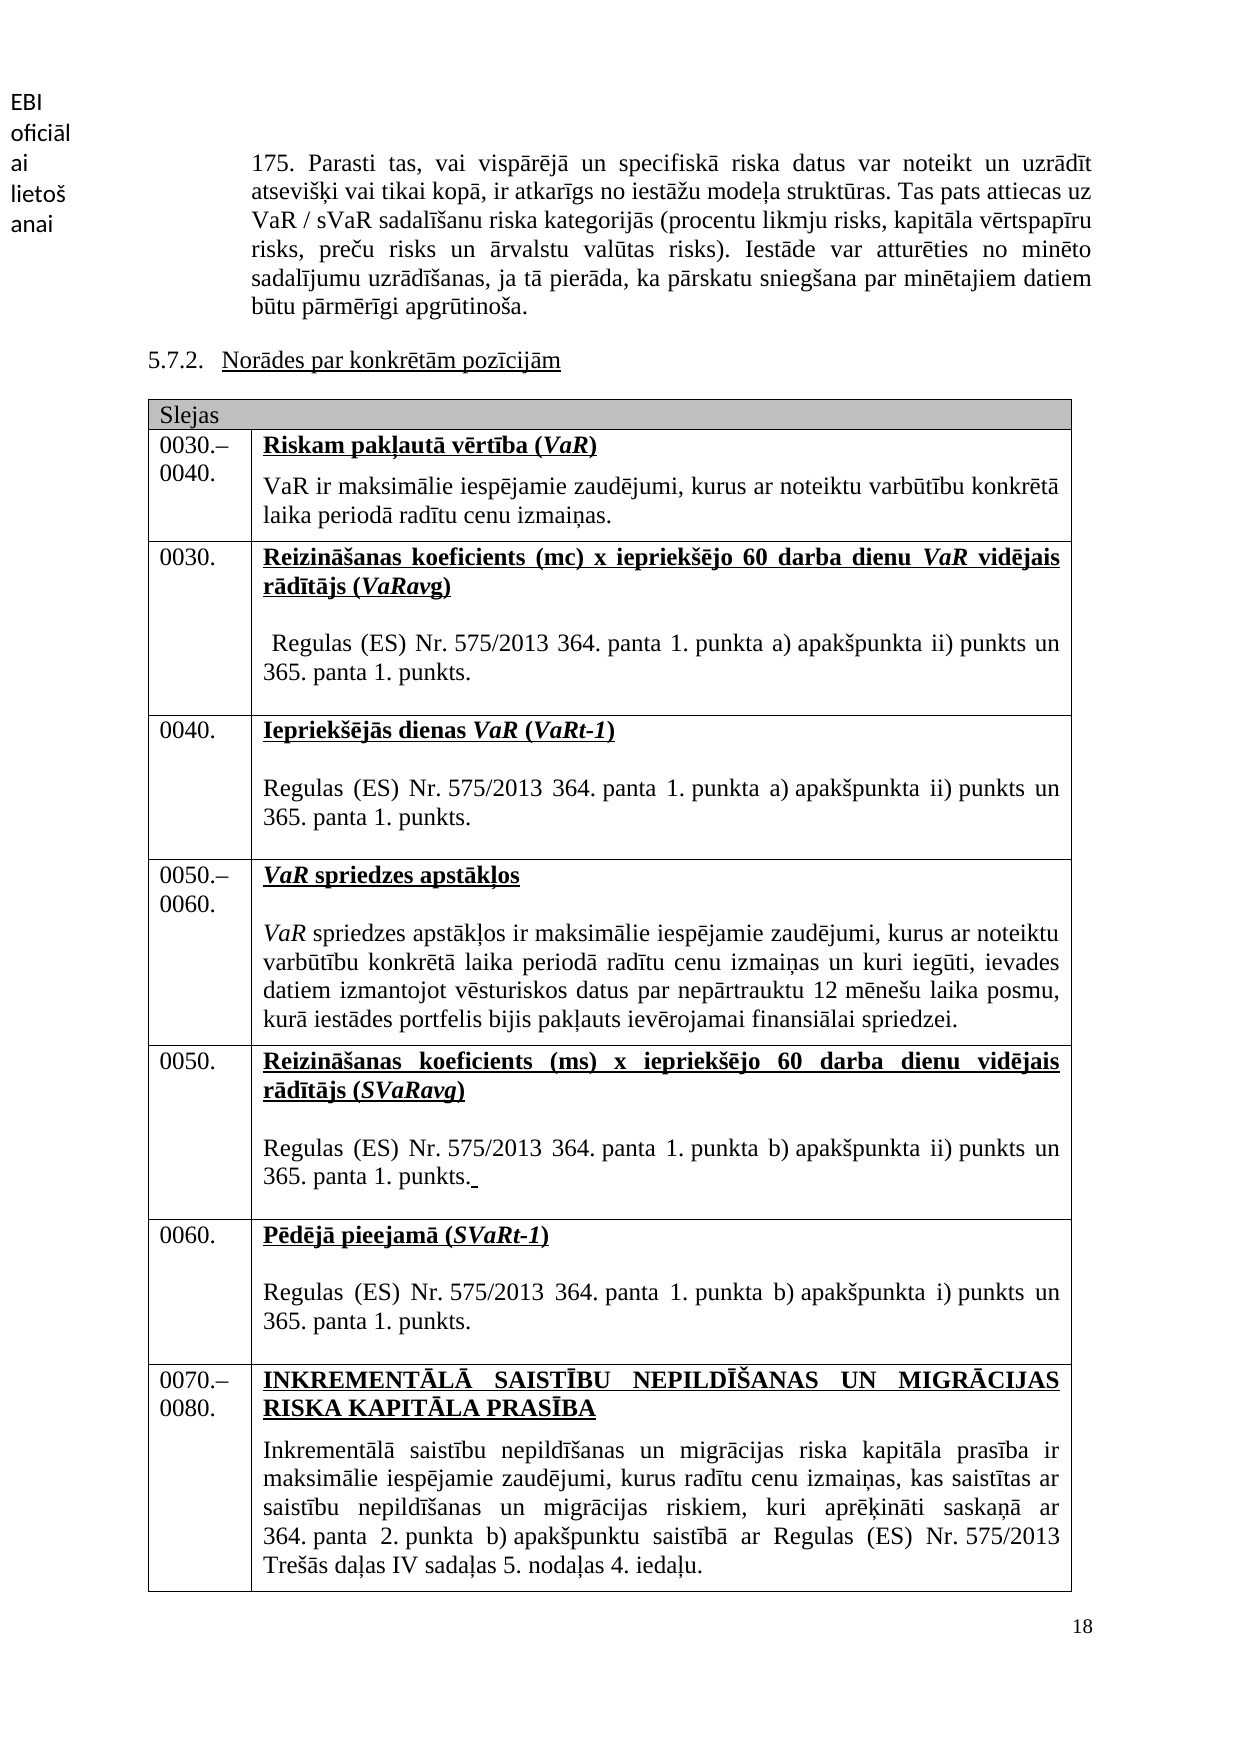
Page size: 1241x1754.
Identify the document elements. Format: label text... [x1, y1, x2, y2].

table_cell INKREMENTĀLĀ SAISTĪBU NEPILDĪŠANAS UN MIGRĀCIJAS RISKA KAPITĀLA PRASĪBA Inkrementālā saistību nepildīšanas un migrācijas riska kapitāla prasība ir maksimālie iespējamie zaudējumi, kurus radītu cenu izmaiņas, kas saistītas ar saistību nepildīšanas un migrācijas riskiem, kuri aprēķināti saskaņā ar 364. panta 2. punkta b) apakšpunktu saistībā ar Regulas (ES) Nr. 575/2013 Trešās daļas IV sadaļas 5. nodaļas 4. iedaļu. [252, 1365, 1071, 1591]
table_cell 0070.–0080. [149, 1365, 251, 1591]
list 5.7.2. Norādes par konkrētām pozīcijām [148, 345, 1093, 374]
table_cell 0030. [149, 542, 251, 714]
table_cell Reizināšanas koeficients (ms) x iepriekšējo 60 darba dienu vidējais rādītājs (SVaRavg) Regulas (ES) Nr. 575/2013 364. panta 1. punkta b) apakšpunkta ii) punkts un 365. panta 1. punkts. [252, 1046, 1071, 1219]
table_cell Iepriekšējās dienas VaR (VaRt-1) Regulas (ES) Nr. 575/2013 364. panta 1. punkta a) apakšpunkta ii) punkts un 365. panta 1. punkts. [252, 716, 1071, 859]
table_cell 0060. [149, 1220, 251, 1364]
table_cell 0050. [149, 1046, 251, 1219]
table_cell 0050.–0060. [149, 860, 251, 1045]
table_cell Pēdējā pieejamā (SVaRt-1) Regulas (ES) Nr. 575/2013 364. panta 1. punkta b) apakšpunkta i) punkts un 365. panta 1. punkts. [252, 1220, 1071, 1364]
table_header Slejas [149, 400, 1071, 429]
table_cell VaR spriedzes apstākļos VaR spriedzes apstākļos ir maksimālie iespējamie zaudējumi, kurus ar noteiktu varbūtību konkrētā laika periodā radītu cenu izmaiņas un kuri iegūti, ievades datiem izmantojot vēsturiskos datus par nepārtrauktu 12 mēnešu laika posmu, kurā iestādes portfelis bijis pakļauts ievērojamai finansiālai spriedzei. [252, 860, 1071, 1045]
table_cell 0030.–0040. [149, 430, 251, 541]
table_cell Reizināšanas koeficients (mc) x iepriekšējo 60 darba dienu VaR vidējais rādītājs (VaRavg) Regulas (ES) Nr. 575/2013 364. panta 1. punkta a) apakšpunkta ii) punkts un 365. panta 1. punkts. [252, 542, 1071, 714]
table_cell 0040. [149, 716, 251, 859]
table_cell Riskam pakļautā vērtība (VaR) VaR ir maksimālie iespējamie zaudējumi, kurus ar noteiktu varbūtību konkrētā laika periodā radītu cenu izmaiņas. [252, 430, 1071, 541]
